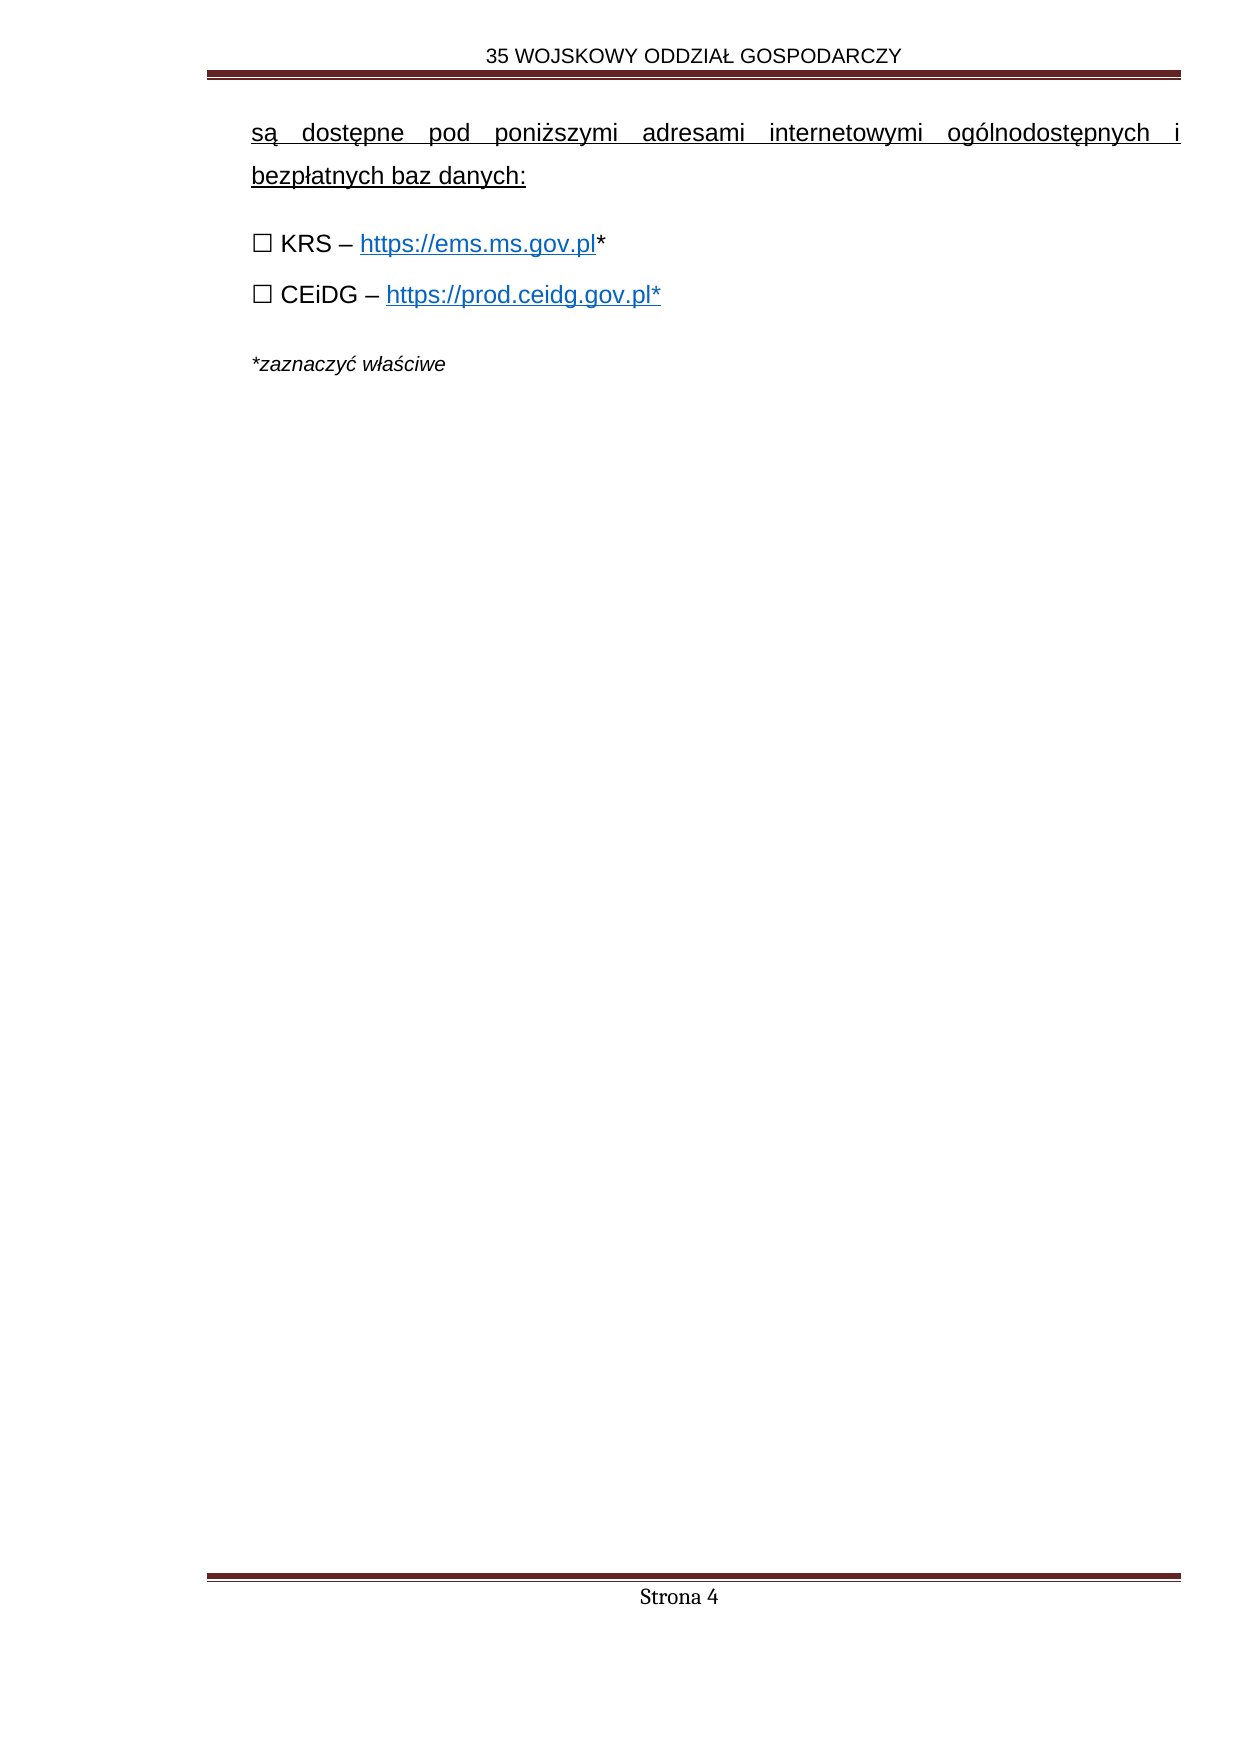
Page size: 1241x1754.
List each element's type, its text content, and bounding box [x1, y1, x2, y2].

text są dostępne pod poniższymi adresami internetowymi ogólnodostępnych i bezpłatnych baz danych: [251, 118, 1181, 143]
text *zaznaczyć właściwe [251, 352, 1181, 376]
text ☐ KRS – https://ems.ms.gov.pl* [251, 225, 1181, 259]
text są dostępne pod poniższymi adresami internetowymi ogólnodostępnych i bezpłatnych baz danych: [251, 144, 1181, 190]
text ☐ CEiDG – https://prod.ceidg.gov.pl* [251, 276, 1181, 310]
